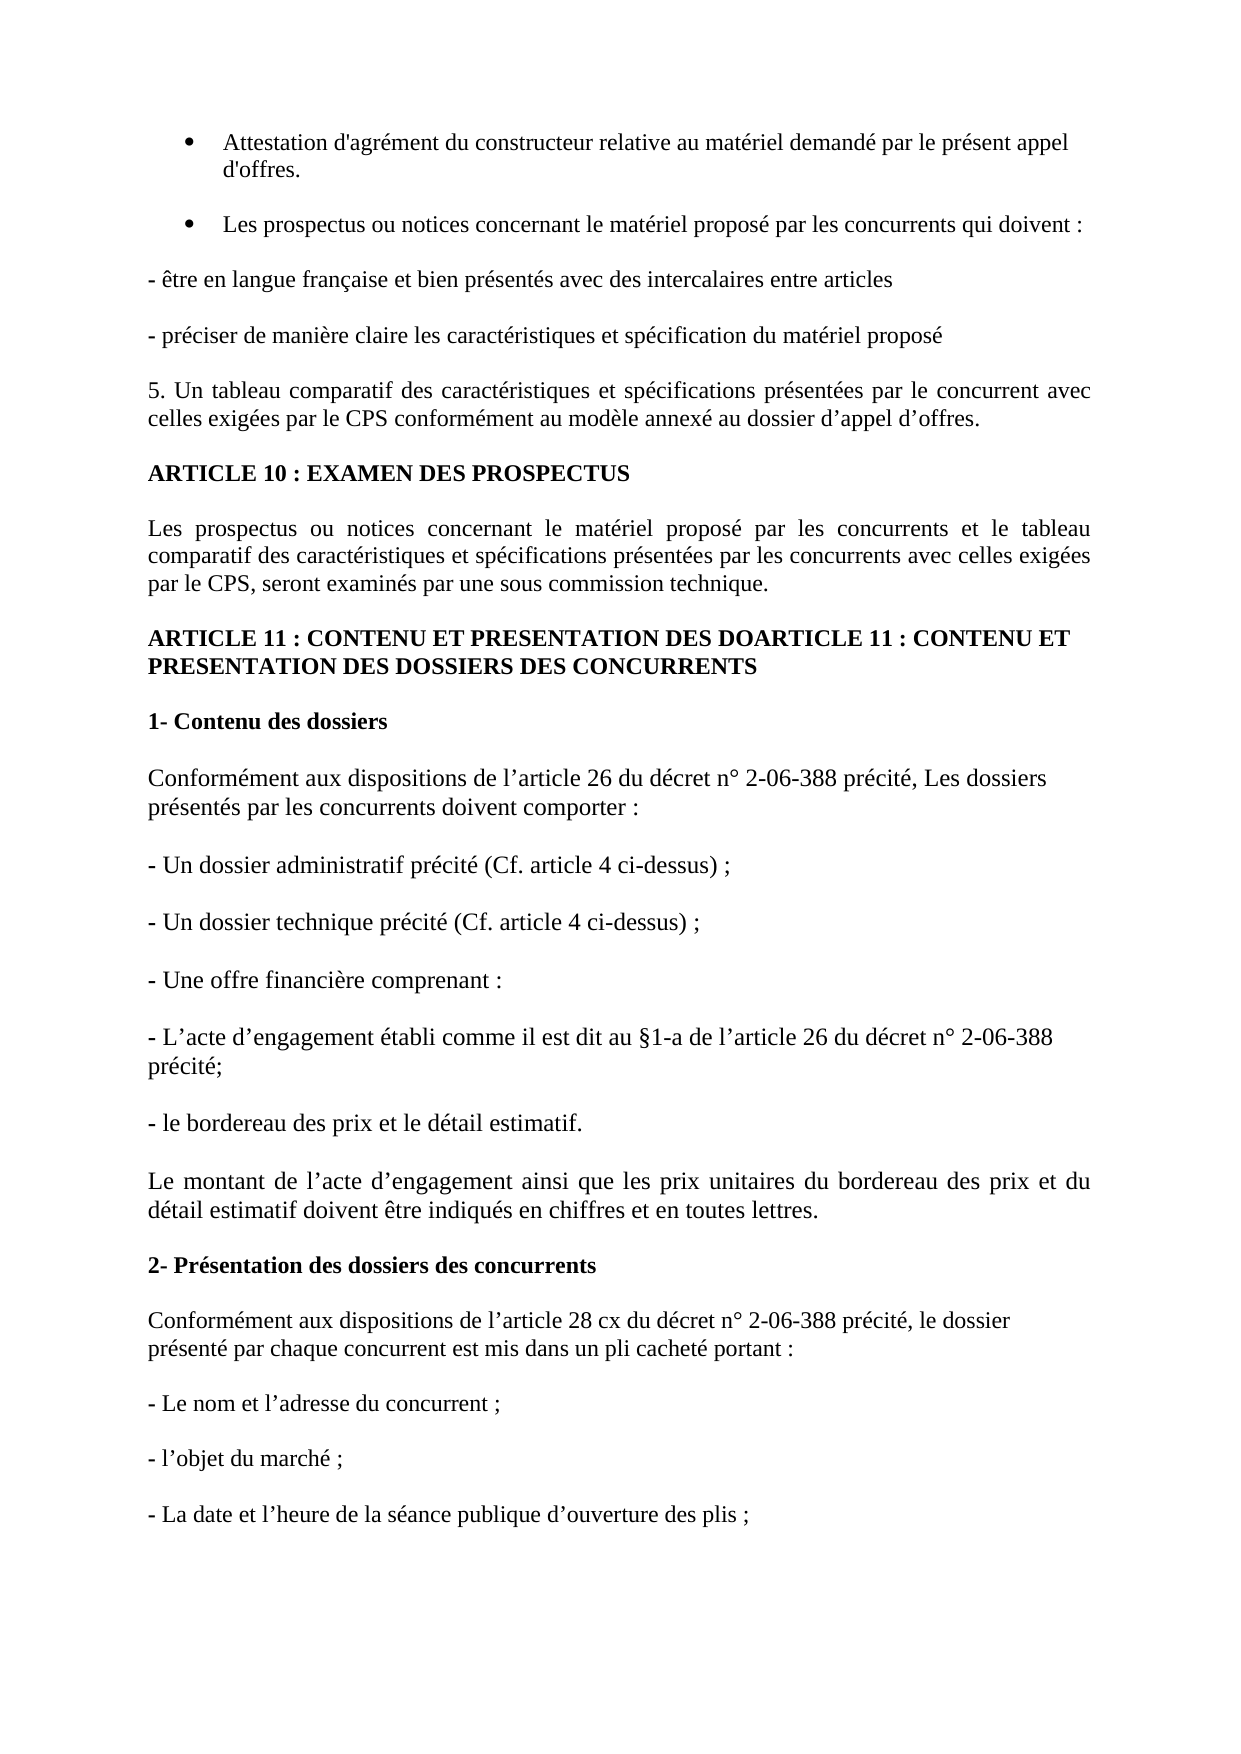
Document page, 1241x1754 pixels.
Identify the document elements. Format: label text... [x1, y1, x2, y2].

text Le montant de l’acte d’engagement ainsi que les prix unitaires du bordereau des prix et du détail estimatif doivent être indiqués en chiffres et en toutes lettres. [148, 1166, 1093, 1223]
text - l’objet du marché ; [148, 1444, 1093, 1472]
text ARTICLE 11 : CONTENU ET PRESENTATION DES DOARTICLE 11 : CONTENU ET PRESENTATION DES DOSSIERS DES CONCURRENTS [148, 624, 1093, 679]
text Conformément aux dispositions de l’article 28 cx du décret n° 2-06-388 précité, le dossier présenté par chaque concurrent est mis dans un pli cacheté portant : [148, 1306, 1093, 1362]
text - le bordereau des prix et le détail estimatif. [148, 1108, 1093, 1137]
text 2- Présentation des dossiers des concurrents [148, 1251, 1093, 1279]
list Attestation d'agrément du constructeur relative au matériel demandé par le présent appel d'offres. [185, 127, 1093, 183]
text Les prospectus ou notices concernant le matériel proposé par les concurrents et le tableau comparatif des caractéristiques et spécifications présentées par les concurrents avec celles exigées par le CPS, seront examinés par une sous commission technique. [148, 514, 1093, 597]
text ARTICLE 10 : EXAMEN DES PROSPECTUS [148, 459, 1093, 486]
text - Le nom et l’adresse du concurrent ; [148, 1389, 1093, 1417]
text - L’acte d’engagement établi comme il est dit au §1-a de l’article 26 du décret n° 2-06-388 précité; [148, 1022, 1093, 1080]
text Conformément aux dispositions de l’article 26 du décret n° 2-06-388 précité, Les dossiers présentés par les concurrents doivent comporter : [148, 763, 1093, 821]
list Les prospectus ou notices concernant le matériel proposé par les concurrents qui doivent : [185, 210, 1093, 238]
text 5. Un tableau comparatif des caractéristiques et spécifications présentées par le concurrent avec celles exigées par le CPS conformément au modèle annexé au dossier d’appel d’offres. [148, 376, 1093, 431]
text - Une offre financière comprenant : [148, 965, 1093, 993]
text - Un dossier administratif précité (Cf. article 4 ci-dessus) ; [148, 850, 1093, 878]
text - préciser de manière claire les caractéristiques et spécification du matériel proposé [148, 321, 1093, 348]
text 1- Contenu des dossiers [148, 707, 1093, 735]
text - Un dossier technique précité (Cf. article 4 ci-dessus) ; [148, 907, 1093, 936]
text - être en langue française et bien présentés avec des intercalaires entre articles [148, 266, 1093, 293]
text - La date et l’heure de la séance publique d’ouverture des plis ; [148, 1499, 1093, 1527]
